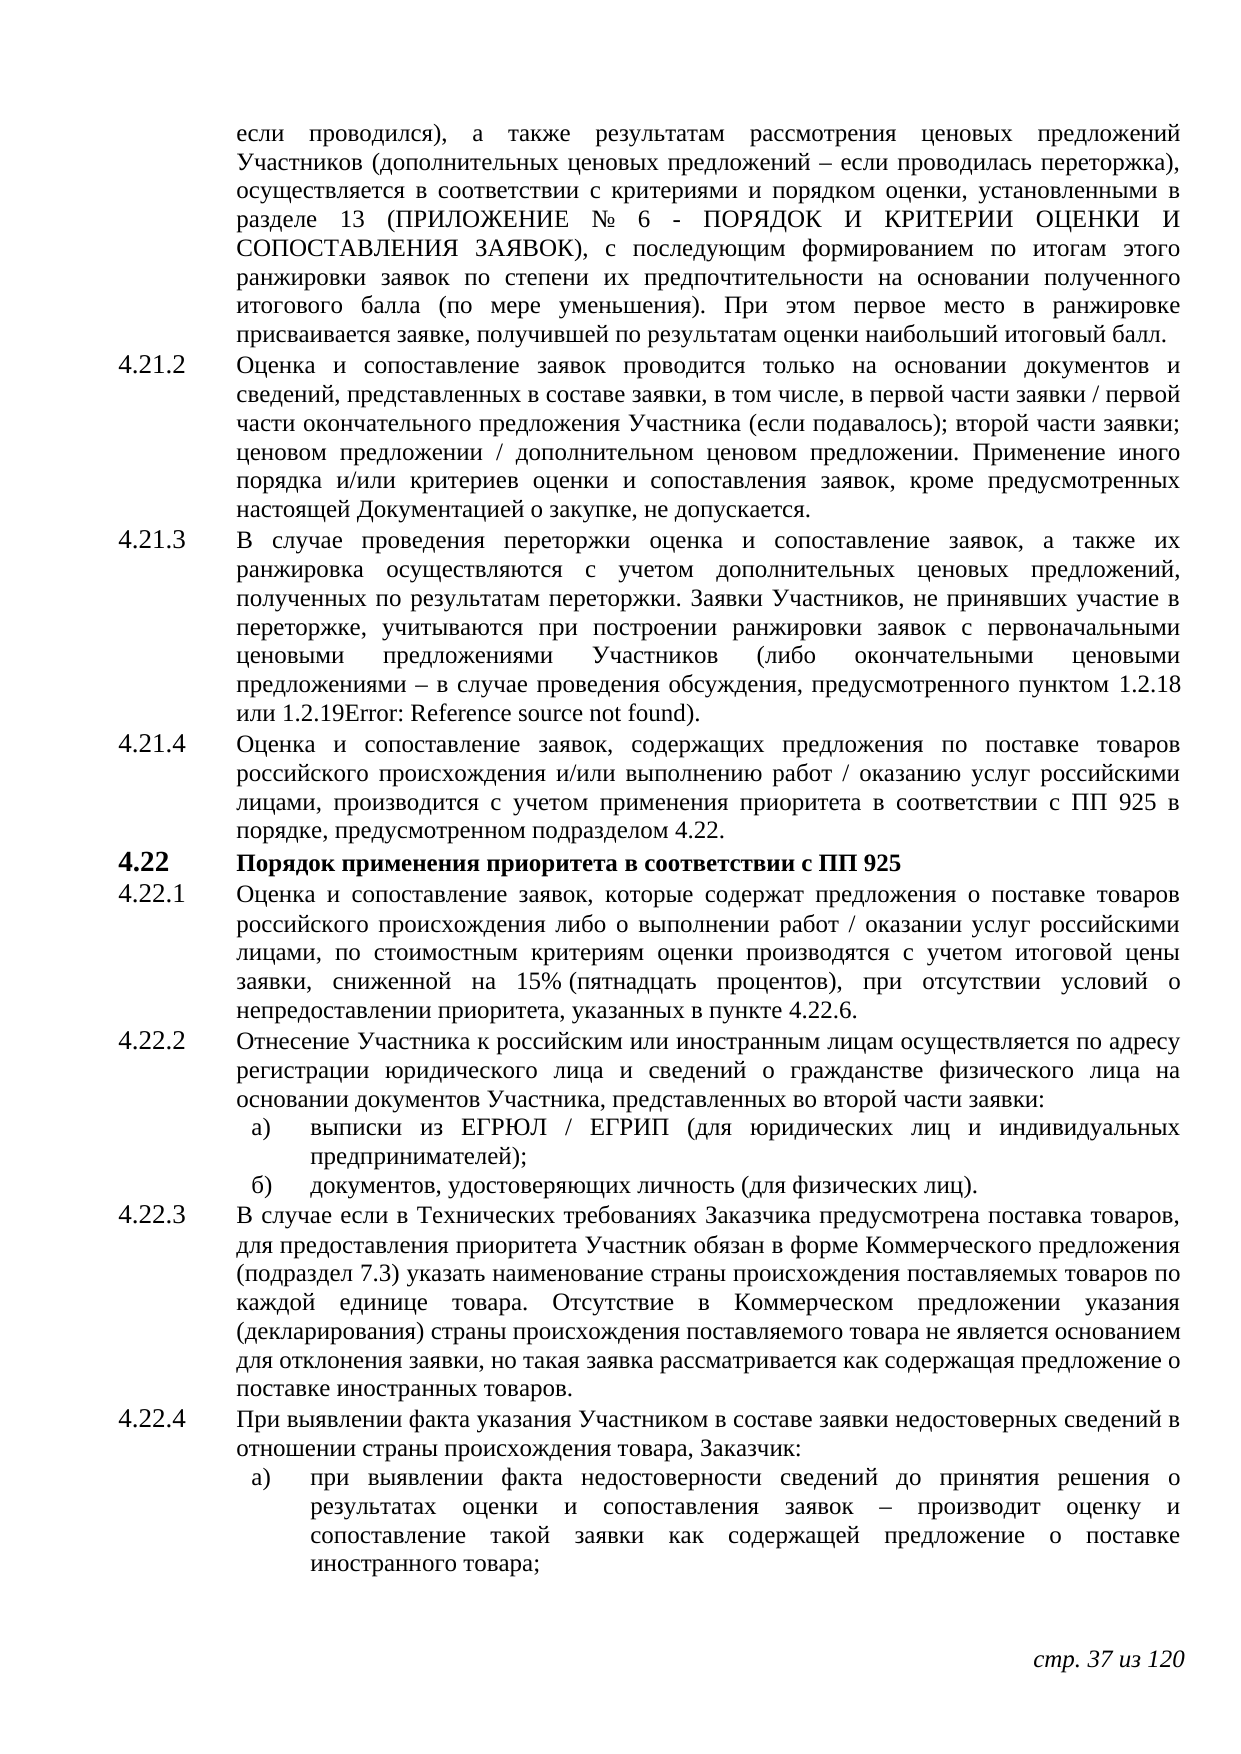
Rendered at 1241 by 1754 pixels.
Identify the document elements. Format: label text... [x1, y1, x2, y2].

text При выявлении факта указания Участником в составе заявки недостоверных сведений в отношении страны происхождения товара, Заказчик: [118, 1402, 1181, 1462]
text выписки из ЕГРЮЛ / ЕГРИП (для юридических лиц и индивидуальных предпринимателей); [251, 1112, 1181, 1170]
text документов, удостоверяющих личность (для физических лиц). [251, 1170, 1181, 1199]
text Оценка и сопоставление заявок, которые содержат предложения о поставке товаров российского происхождения либо о выполнении работ / оказании услуг российскими лицами, по стоимостным критериям оценки производятся с учетом итоговой цены заявки, сниженной на 15% (пятнадцать процентов), при отсутствии условий о непредоставлении приоритета, указанных в пункте 4.22.6. [118, 878, 1181, 1024]
text Отнесение Участника к российским или иностранным лицам осуществляется по адресу регистрации юридического лица и сведений о гражданстве физического лица на основании документов Участника, представленных во второй части заявки: [118, 1024, 1181, 1112]
subtitle Порядок применения приоритета в соответствии с ПП 925 [118, 844, 1181, 878]
text при выявлении факта недостоверности сведений до принятия решения о результатах оценки и сопоставления заявок – производит оценку и сопоставление такой заявки как содержащей предложение о поставке иностранного товара; [251, 1462, 1181, 1577]
text В случае если в Технических требованиях Заказчика предусмотрена поставка товаров, для предоставления приоритета Участник обязан в форме Коммерческого предложения (подраздел 7.3) указать наименование страны происхождения поставляемых товаров по каждой единице товара. Отсутствие в Коммерческом предложении указания (декларирования) страны происхождения поставляемого товара не является основанием для отклонения заявки, но такая заявка рассматривается как содержащая предложение о поставке иностранных товаров. [118, 1199, 1181, 1402]
text Оценка и сопоставление заявок, содержащих предложения по поставке товаров российского происхождения и/или выполнению работ / оказанию услуг российскими лицами, производится с учетом применения приоритета в соответствии с ПП 925 в порядке, предусмотренном подразделом 4.22. [118, 727, 1181, 844]
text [118, 118, 1181, 348]
text Оценка и сопоставление заявок проводится только на основании документов и сведений, представленных в составе заявки, в том числе, в первой части заявки / первой части окончательного предложения Участника (если подавалось); второй части заявки; ценовом предложении / дополнительном ценовом предложении. Применение иного порядка и/или критериев оценки и сопоставления заявок, кроме предусмотренных настоящей Документацией о закупке, не допускается. [118, 348, 1181, 523]
